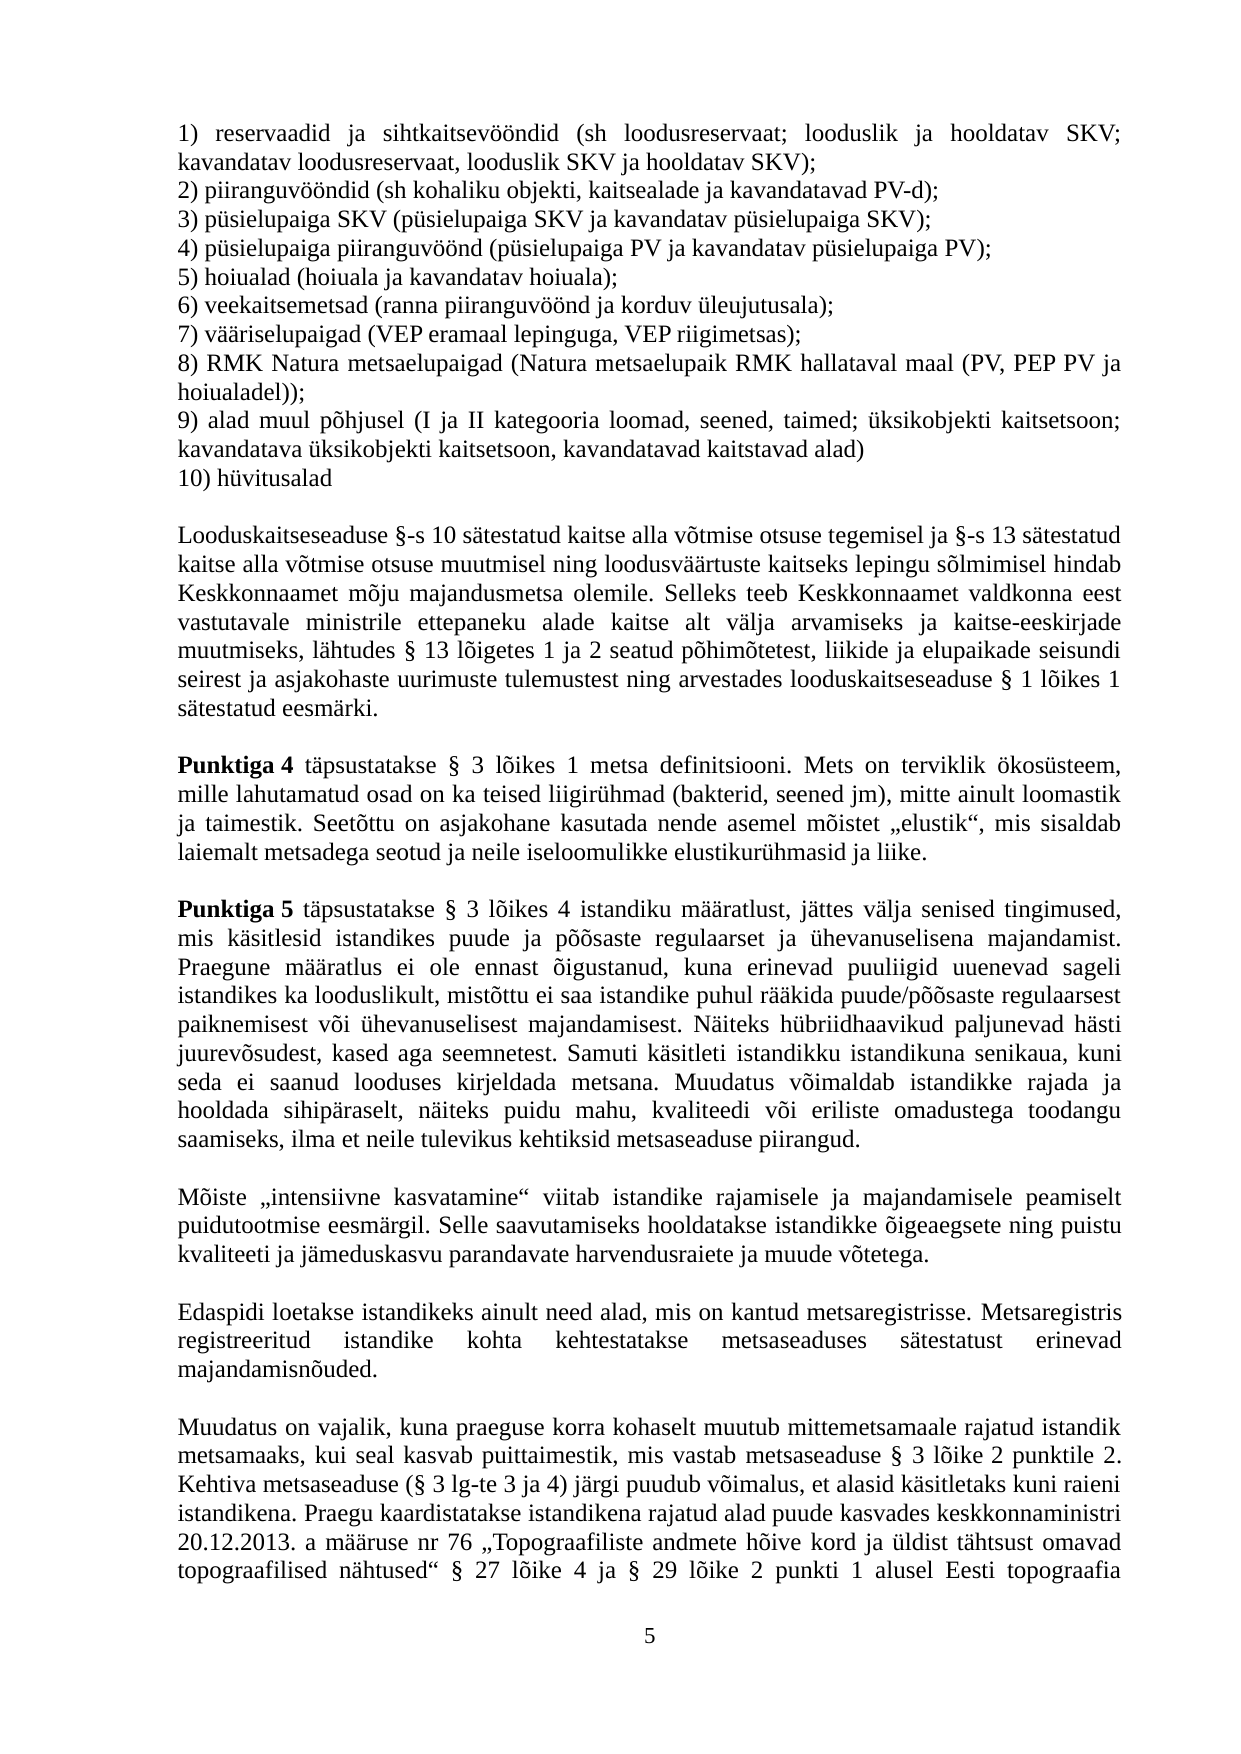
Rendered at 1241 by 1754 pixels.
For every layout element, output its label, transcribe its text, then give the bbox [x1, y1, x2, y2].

text 2) piiranguvööndid (sh kohaliku objekti, kaitsealade ja kavandatavad PV-d); [177, 176, 1122, 204]
text Punktiga 4 täpsustatakse § 3 lõikes 1 metsa definitsiooni. Mets on terviklik ökosüsteem, mille lahutamatud osad on ka teised liigirühmad (bakterid, seened jm), mitte ainult loomastik ja taimestik. Seetõttu on asjakohane kasutada nende asemel mõistet „elustik“, mis sisaldab laiemalt metsadega seotud ja neile iseloomulikke elustikurühmasid ja liike. [177, 751, 1122, 866]
text 7) vääriselupaigad (VEP eramaal lepinguga, VEP riigimetsas); [177, 319, 1122, 348]
text Looduskaitseseaduse §-s 10 sätestatud kaitse alla võtmise otsuse tegemisel ja §-s 13 sätestatud kaitse alla võtmise otsuse muutmisel ning loodusväärtuste kaitseks lepingu sõlmimisel hindab Keskkonnaamet mõju majandusmetsa olemile. Selleks teeb Keskkonnaamet valdkonna eest vastutavale ministrile ettepaneku alade kaitse alt välja arvamiseks ja kaitse-eeskirjade muutmiseks, lähtudes § 13 lõigetes 1 ja 2 seatud põhimõtetest, liikide ja elupaikade seisundi seirest ja asjakohaste uurimuste tulemustest ning arvestades looduskaitseseaduse § 1 lõikes 1 sätestatud eesmärki. [177, 521, 1122, 722]
text 1) reservaadid ja sihtkaitsevööndid (sh loodusreservaat; looduslik ja hooldatav SKV; kavandatav loodusreservaat, looduslik SKV ja hooldatav SKV); [177, 118, 1122, 176]
text 3) püsielupaiga SKV (püsielupaiga SKV ja kavandatav püsielupaiga SKV); [177, 204, 1122, 233]
text 9) alad muul põhjusel (I ja II kategooria loomad, seened, taimed; üksikobjekti kaitsetsoon; kavandatava üksikobjekti kaitsetsoon, kavandatavad kaitstavad alad) [177, 406, 1122, 463]
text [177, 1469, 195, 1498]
text 5) hoiualad (hoiuala ja kavandatav hoiuala); [177, 262, 1122, 291]
text 4) püsielupaiga piiranguvöönd (püsielupaiga PV ja kavandatav püsielupaiga PV); [177, 233, 1122, 262]
text 8) RMK Natura metsaelupaigad (Natura metsaelupaik RMK hallataval maal (PV, PEP PV ja hoiualadel)); [177, 348, 1122, 406]
text 6) veekaitsemetsad (ranna piiranguvöönd ja korduv üleujutusala); [177, 291, 1122, 319]
text 10) hüvitusalad [177, 463, 1122, 492]
text Mõiste „intensiivne kasvatamine“ viitab istandike rajamisele ja majandamisele peamiselt puidutootmise eesmärgil. Selle saavutamiseks hooldatakse istandikke õigeaegsete ning puistu kvaliteeti ja jämeduskasvu parandavate harvendusraiete ja muude võtetega. [177, 1211, 1122, 1268]
text Punktiga 5 täpsustatakse § 3 lõikes 4 istandiku määratlust, jättes välja senised tingimused, mis käsitlesid istandikes puude ja põõsaste regulaarset ja ühevanuselisena majandamist. Praegune määratlus ei ole ennast õigustanud, kuna erinevad puuliigid uuenevad sageli istandikes ka looduslikult, mistõttu ei saa istandike puhul rääkida puude/põõsaste regulaarsest paiknemisest või ühevanuselisest majandamisest. Näiteks hübriidhaavikud paljunevad hästi juurevõsudest, kased aga seemnetest. Samuti käsitleti istandikku istandikuna senikaua, kuni seda ei saanud looduses kirjeldada metsana. Muudatus võimaldab istandikke rajada ja hooldada sihipäraselt, näiteks puidu mahu, kvaliteedi või eriliste omadustega toodangu saamiseks, ilma et neile tulevikus kehtiksid metsaseaduse piirangud. [177, 894, 1122, 1153]
text Edaspidi loetakse istandikeks ainult need alad, mis on kantud metsaregistrisse. Metsaregistris registreeritud istandike kohta kehtestatakse metsaseaduses sätestatust erinevad majandamisnõuded. [177, 1297, 1122, 1383]
